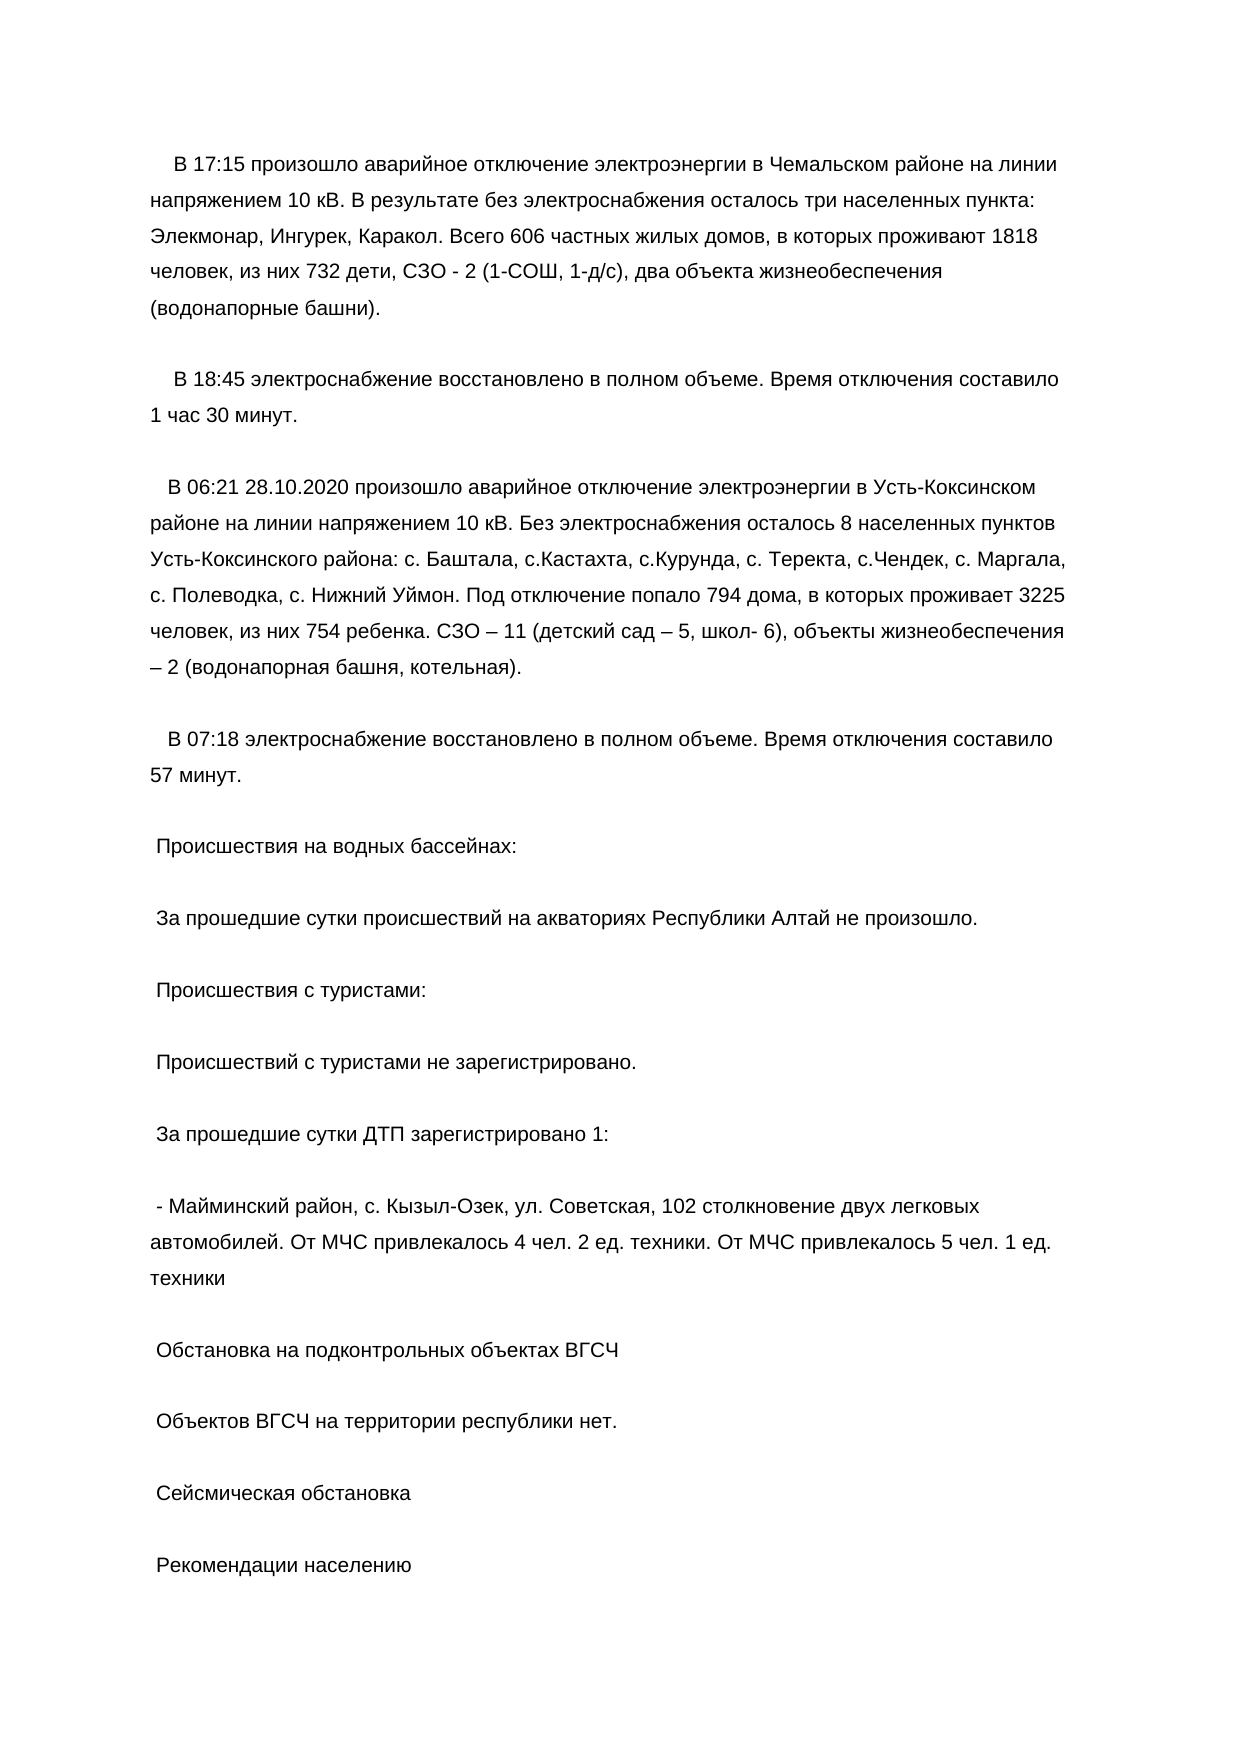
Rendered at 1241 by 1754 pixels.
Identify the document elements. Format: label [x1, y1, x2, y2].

table_cell [140, 150, 1078, 1577]
